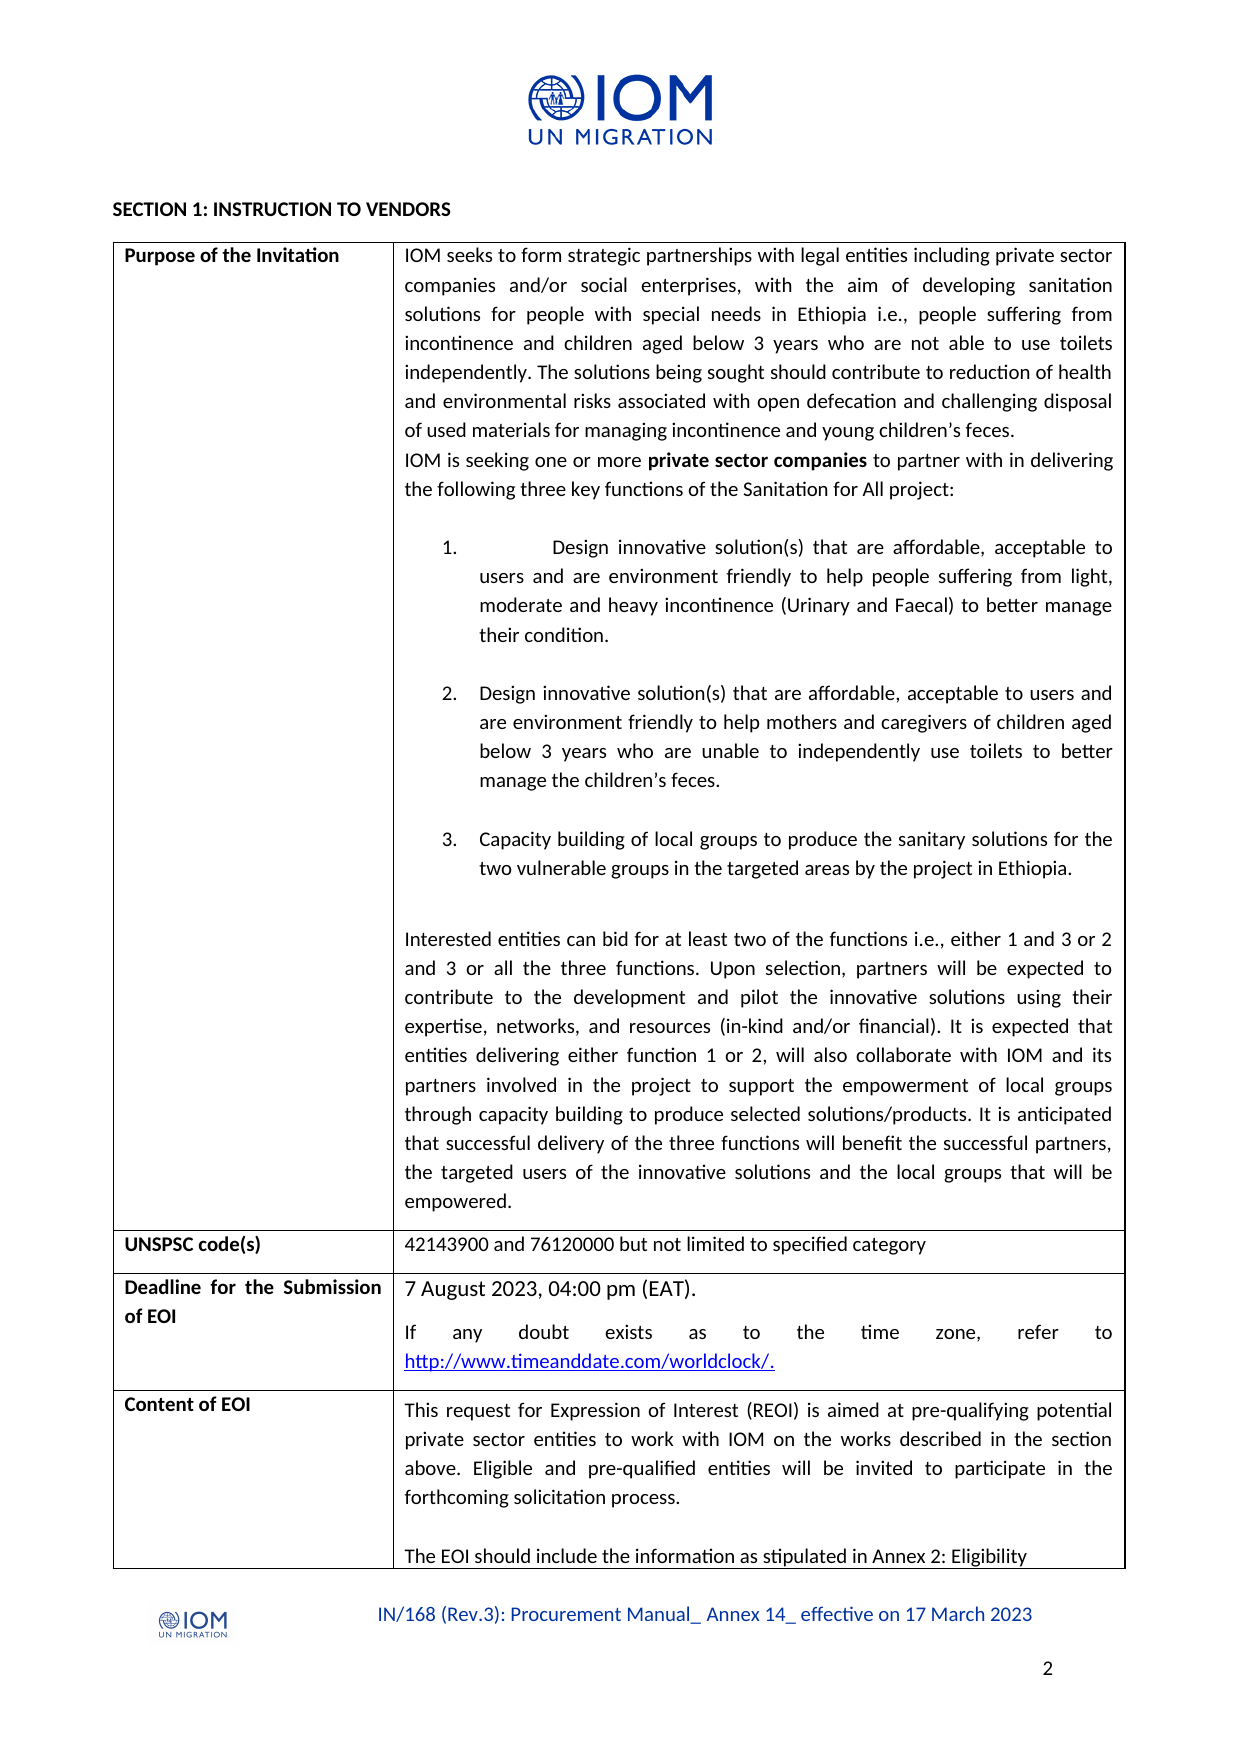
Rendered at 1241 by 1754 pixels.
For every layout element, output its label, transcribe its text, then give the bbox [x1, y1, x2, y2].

table_cell 42143900 and 76120000 but not limited to specified category [394, 1231, 1124, 1273]
table_cell UNSPSC code(s) [114, 1231, 393, 1273]
table_cell Deadline for the Submission of EOI [114, 1274, 393, 1390]
table_cell Content of EOI [114, 1391, 393, 1568]
picture [147, 1601, 238, 1646]
table_header IOM seeks to form strategic partnerships with legal entities including private sector companies and/or social enterprises, with the aim of developing sanitation solutions for people with special needs in Ethiopia i.e., people suffering from incontinence and children aged below 3 years who are not able to use toilets independently. The solutions being sought should contribute to reduction of health and environmental risks associated with open defecation and challenging disposal of used materials for managing incontinence and young children’s feces. IOM is seeking one or more private sector companies to partner with in delivering the following three key functions of the Sanitation for All project: Design innovative solution(s) that are affordable, acceptable to users and are environment friendly to help people suffering from light, moderate and heavy incontinence (Urinary and Faecal) to better manage their condition. Design innovative solution(s) that are affordable, acceptable to users and are environment friendly to help mothers and caregivers of children aged below 3 years who are unable to independently use toilets to better manage the children’s feces. Capacity building of local groups to produce the sanitary solutions for the two vulnerable groups in the targeted areas by the project in Ethiopia. Interested entities can bid for at least two of the functions i.e., either 1 and 3 or 2 and 3 or all the three functions. Upon selection, partners will be expected to contribute to the development and pilot the innovative solutions using their expertise, networks, and resources (in-kind and/or financial). It is expected that entities delivering either function 1 or 2, will also collaborate with IOM and its partners involved in the project to support the empowerment of local groups through capacity building to produce selected solutions/products. It is anticipated that successful delivery of the three functions will benefit the successful partners, the targeted users of the innovative solutions and the local groups that will be empowered. [394, 243, 1124, 1230]
picture [524, 73, 716, 146]
table_header Purpose of the Invitation [114, 243, 393, 1230]
table_cell If any doubt exists as to the time zone, refer to http://www.timeanddate.com/worldclock/. [394, 1274, 1124, 1390]
text SECTION 1: INSTRUCTION TO VENDORS [112, 196, 1128, 221]
